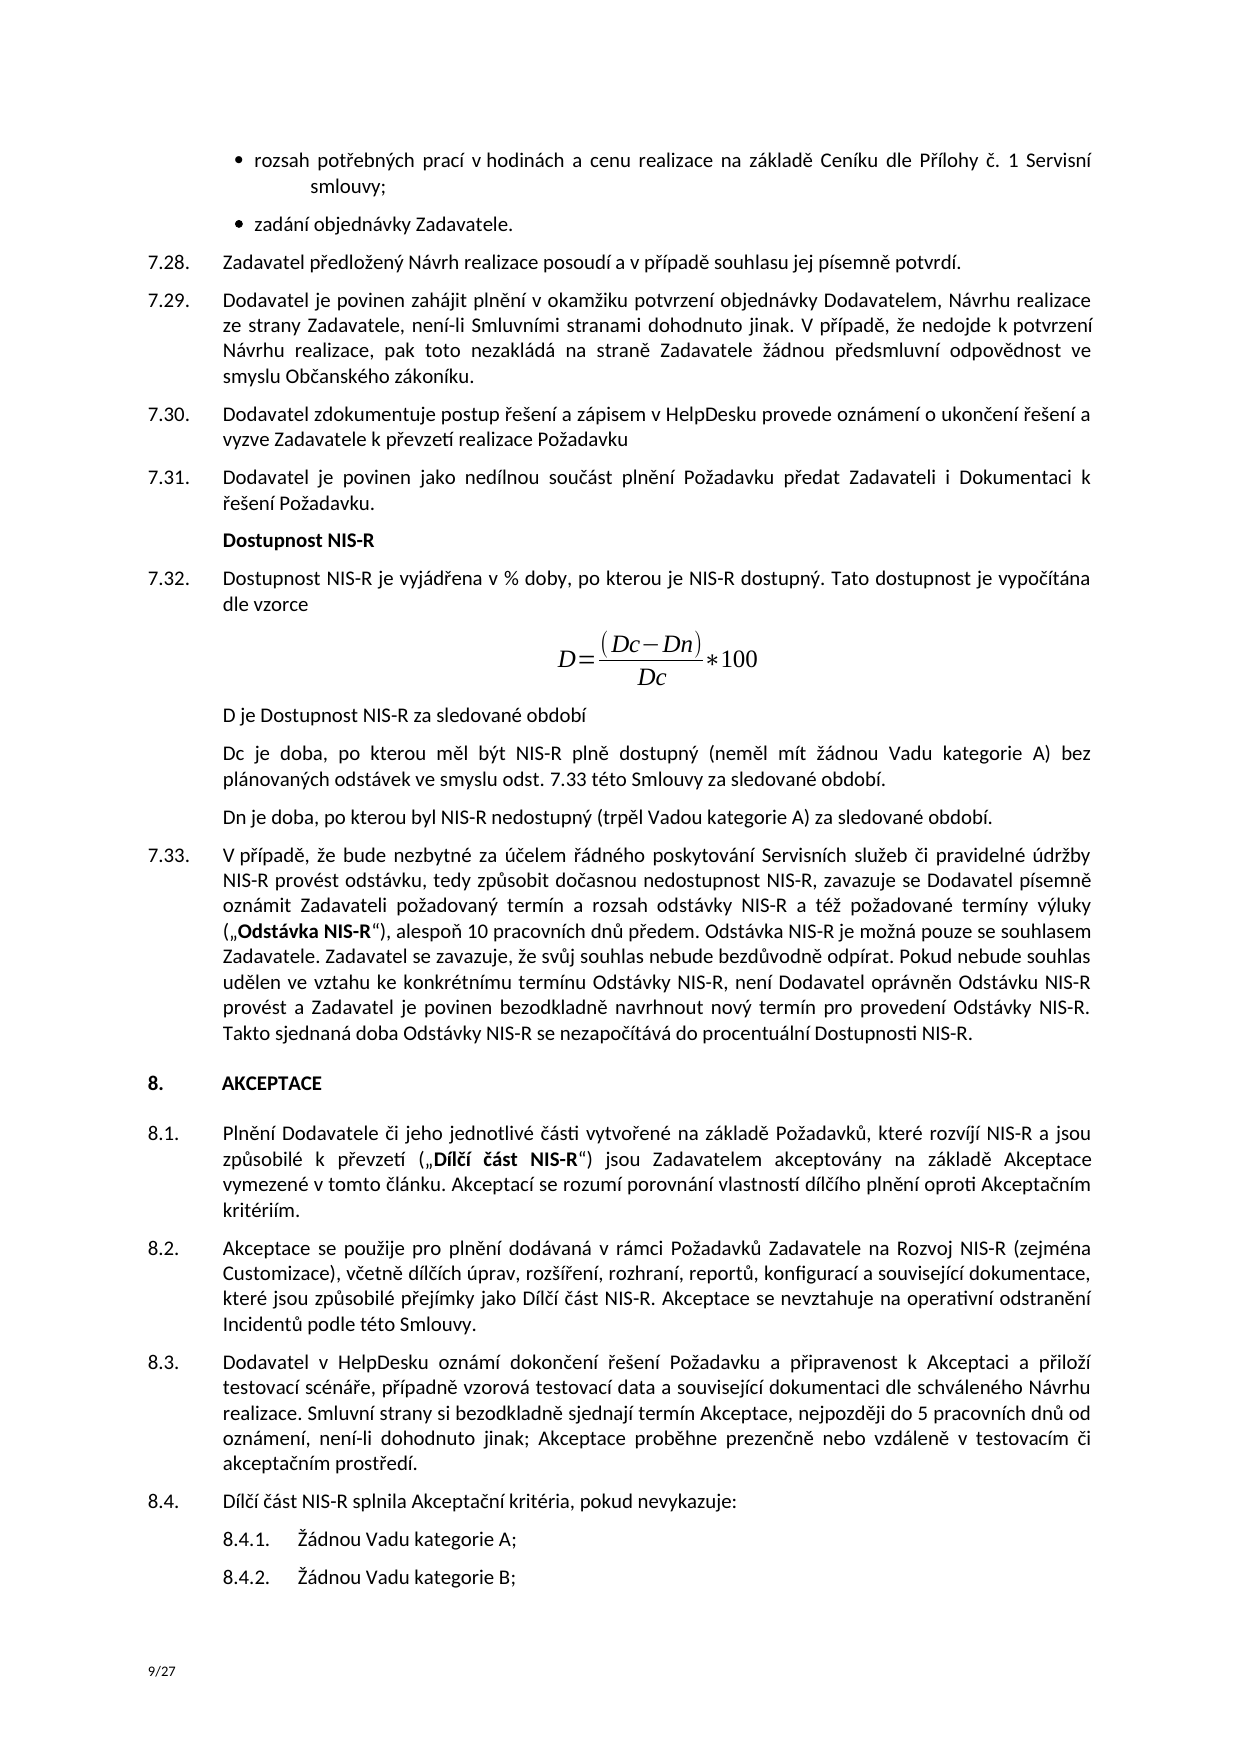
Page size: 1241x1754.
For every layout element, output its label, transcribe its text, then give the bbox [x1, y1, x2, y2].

subtitle Akceptace se použije pro plnění dodávaná v rámci Požadavků Zadavatele na Rozvoj NIS-R (zejména Customizace), včetně dílčích úprav, rozšíření, rozhraní, reportů, konfigurací a související dokumentace, které jsou způsobilé přejímky jako Dílčí část NIS-R. Akceptace se nevztahuje na operativní odstranění Incidentů podle této Smlouvy. [148, 1235, 1092, 1336]
subtitle Dostupnost NIS-R [223, 528, 1092, 553]
subtitle zadání objednávky Zadavatele. [235, 211, 1092, 236]
subtitle Dodavatel v HelpDesku oznámí dokončení řešení Požadavku a připravenost k Akceptaci a přiloží testovací scénáře, případně vzorová testovací data a související dokumentaci dle schváleného Návrhu realizace. Smluvní strany si bezodkladně sjednají termín Akceptace, nejpozději do 5 pracovních dnů od oznámení, není-li dohodnuto jinak; Akceptace proběhne prezenčně nebo vzdáleně v testovacím či akceptačním prostředí. [148, 1349, 1092, 1476]
subtitle V případě, že bude nezbytné za účelem řádného poskytování Servisních služeb či pravidelné údržby NIS-R provést odstávku, tedy způsobit dočasnou nedostupnost NIS-R, zavazuje se Dodavatel písemně oznámit Zadavateli požadovaný termín a rozsah odstávky NIS-R a též požadované termíny výluky („Odstávka NIS-R“), alespoň 10 pracovních dnů předem. Odstávka NIS-R je možná pouze se souhlasem Zadavatele. Zadavatel se zavazuje, že svůj souhlas nebude bezdůvodně odpírat. Pokud nebude souhlas udělen ve vztahu ke konkrétnímu termínu Odstávky NIS-R, není Dodavatel oprávněn Odstávku NIS-R provést a Zadavatel je povinen bezodkladně navrhnout nový termín pro provedení Odstávky NIS-R. Takto sjednaná doba Odstávky NIS-R se nezapočítává do procentuální Dostupnosti NIS-R. [148, 842, 1092, 1045]
subtitle Žádnou Vadu kategorie A; [223, 1526, 1092, 1552]
subtitle Dodavatel je povinen jako nedílnou součást plnění Požadavku předat Zadavateli i Dokumentaci k řešení Požadavku. [148, 464, 1092, 515]
subtitle Zadavatel předložený Návrh realizace posoudí a v případě souhlasu jej písemně potvrdí. [148, 249, 1092, 274]
subtitle Plnění Dodavatele či jeho jednotlivé části vytvořené na základě Požadavků, které rozvíjí NIS-R a jsou způsobilé k převzetí („Dílčí část NIS-R“) jsou Zadavatelem akceptovány na základě Akceptace vymezené v tomto článku. Akceptací se rozumí porovnání vlastností dílčího plnění oproti Akceptačním kritériím. [148, 1121, 1092, 1222]
subtitle Žádnou Vadu kategorie B; [223, 1564, 1092, 1590]
subtitle D je Dostupnost NIS-R za sledované období [223, 703, 1092, 728]
subtitle rozsah potřebných prací v hodinách a cenu realizace na základě Ceníku dle Přílohy č. 1 Servisní smlouvy; [235, 148, 1092, 198]
subtitle Dn je doba, po kterou byl NIS-R nedostupný (trpěl Vadou kategorie A) za sledované období. [223, 804, 1092, 829]
subtitle Dílčí část NIS-R splnila Akceptační kritéria, pokud nevykazuje: [148, 1488, 1092, 1514]
subtitle Dostupnost NIS-R je vyjádřena v % doby, po kterou je NIS-R dostupný. Tato dostupnost je vypočítána dle vzorce [148, 566, 1092, 616]
subtitle Dodavatel zdokumentuje postup řešení a zápisem v HelpDesku provede oznámení o ukončení řešení a vyzve Zadavatele k převzetí realizace Požadavku [148, 401, 1092, 452]
subtitle Dc je doba, po kterou měl být NIS-R plně dostupný (neměl mít žádnou Vadu kategorie A) bez plánovaných odstávek ve smyslu odst. 7.33 této Smlouvy za sledované období. [223, 741, 1092, 791]
subtitle Dodavatel je povinen zahájit plnění v okamžiku potvrzení objednávky Dodavatelem, Návrhu realizace ze strany Zadavatele, není-li Smluvními stranami dohodnuto jinak. V případě, že nedojde k potvrzení Návrhu realizace, pak toto nezakládá na straně Zadavatele žádnou předsmluvní odpovědnost ve smyslu Občanského zákoníku. [148, 287, 1092, 388]
subtitle Akceptace [148, 1070, 1092, 1096]
